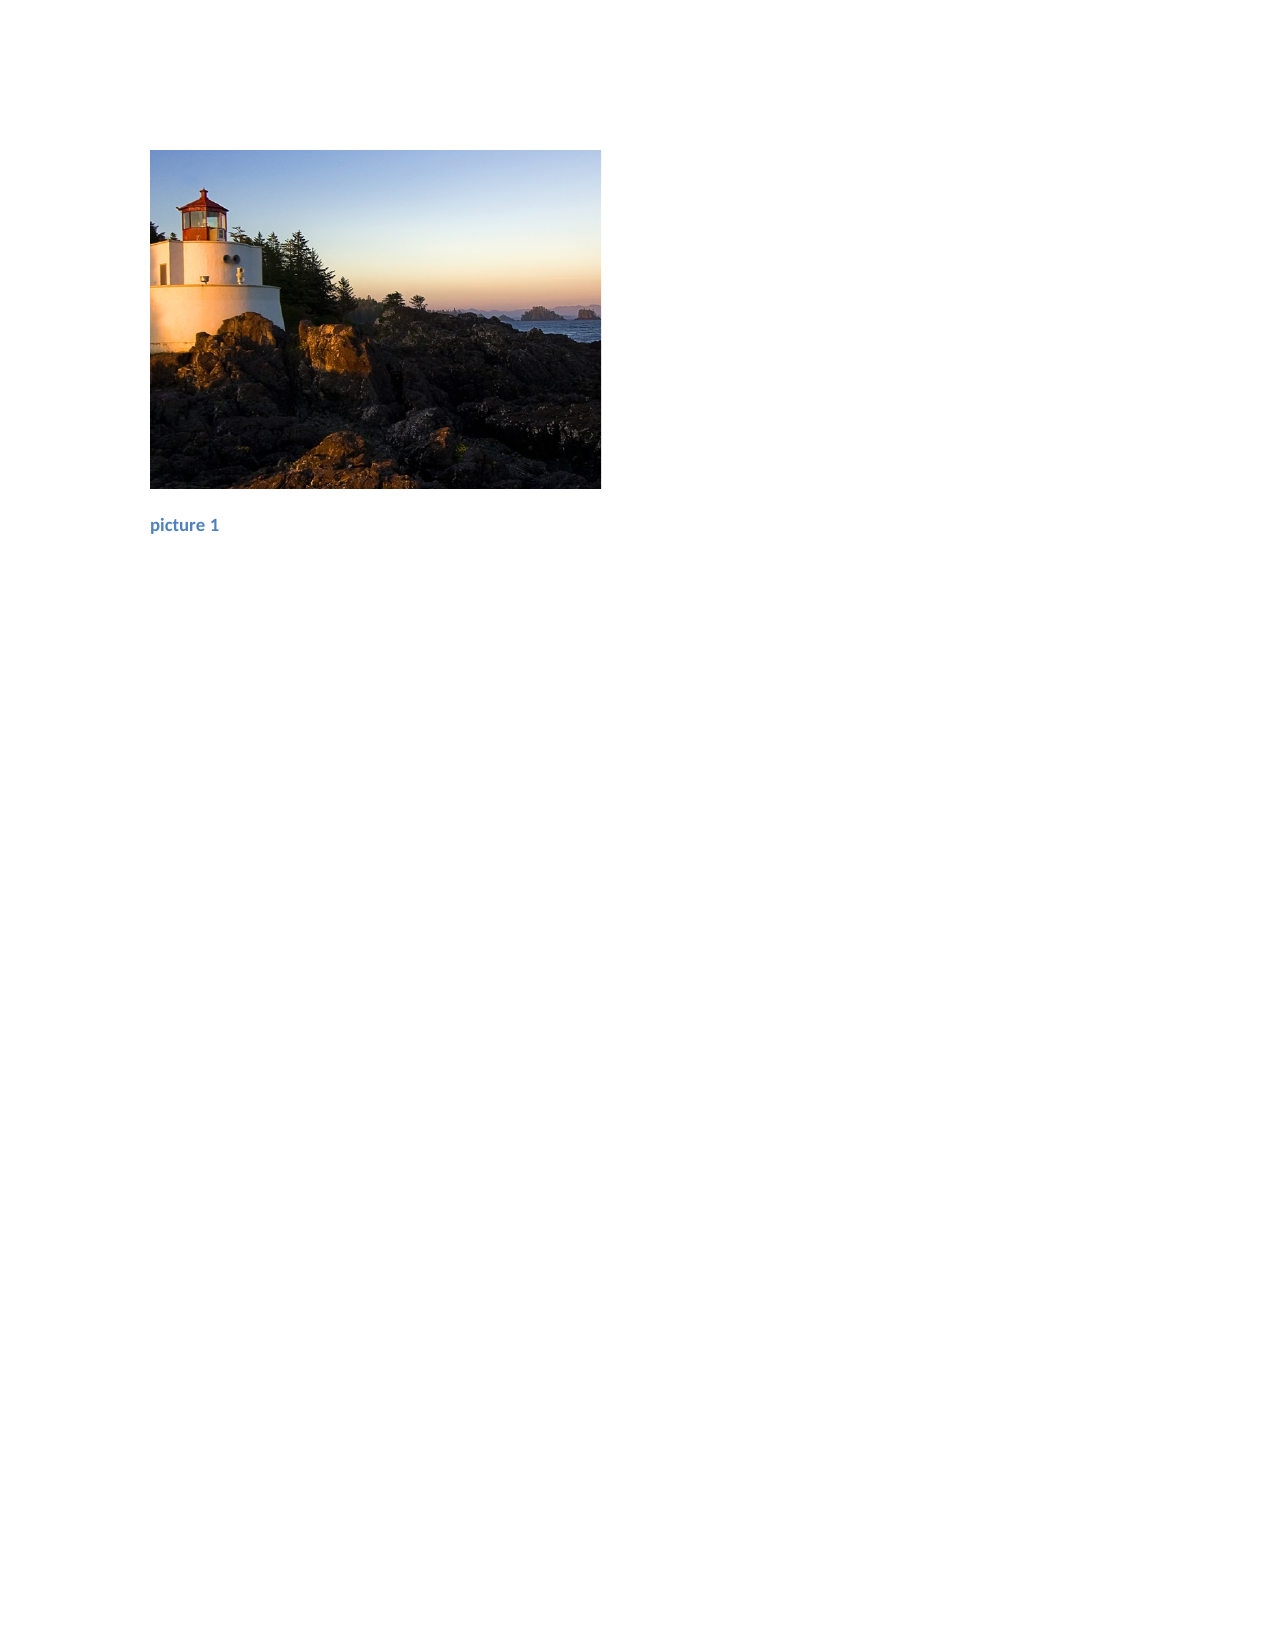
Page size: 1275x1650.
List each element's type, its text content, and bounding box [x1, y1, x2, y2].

picture [150, 150, 602, 489]
